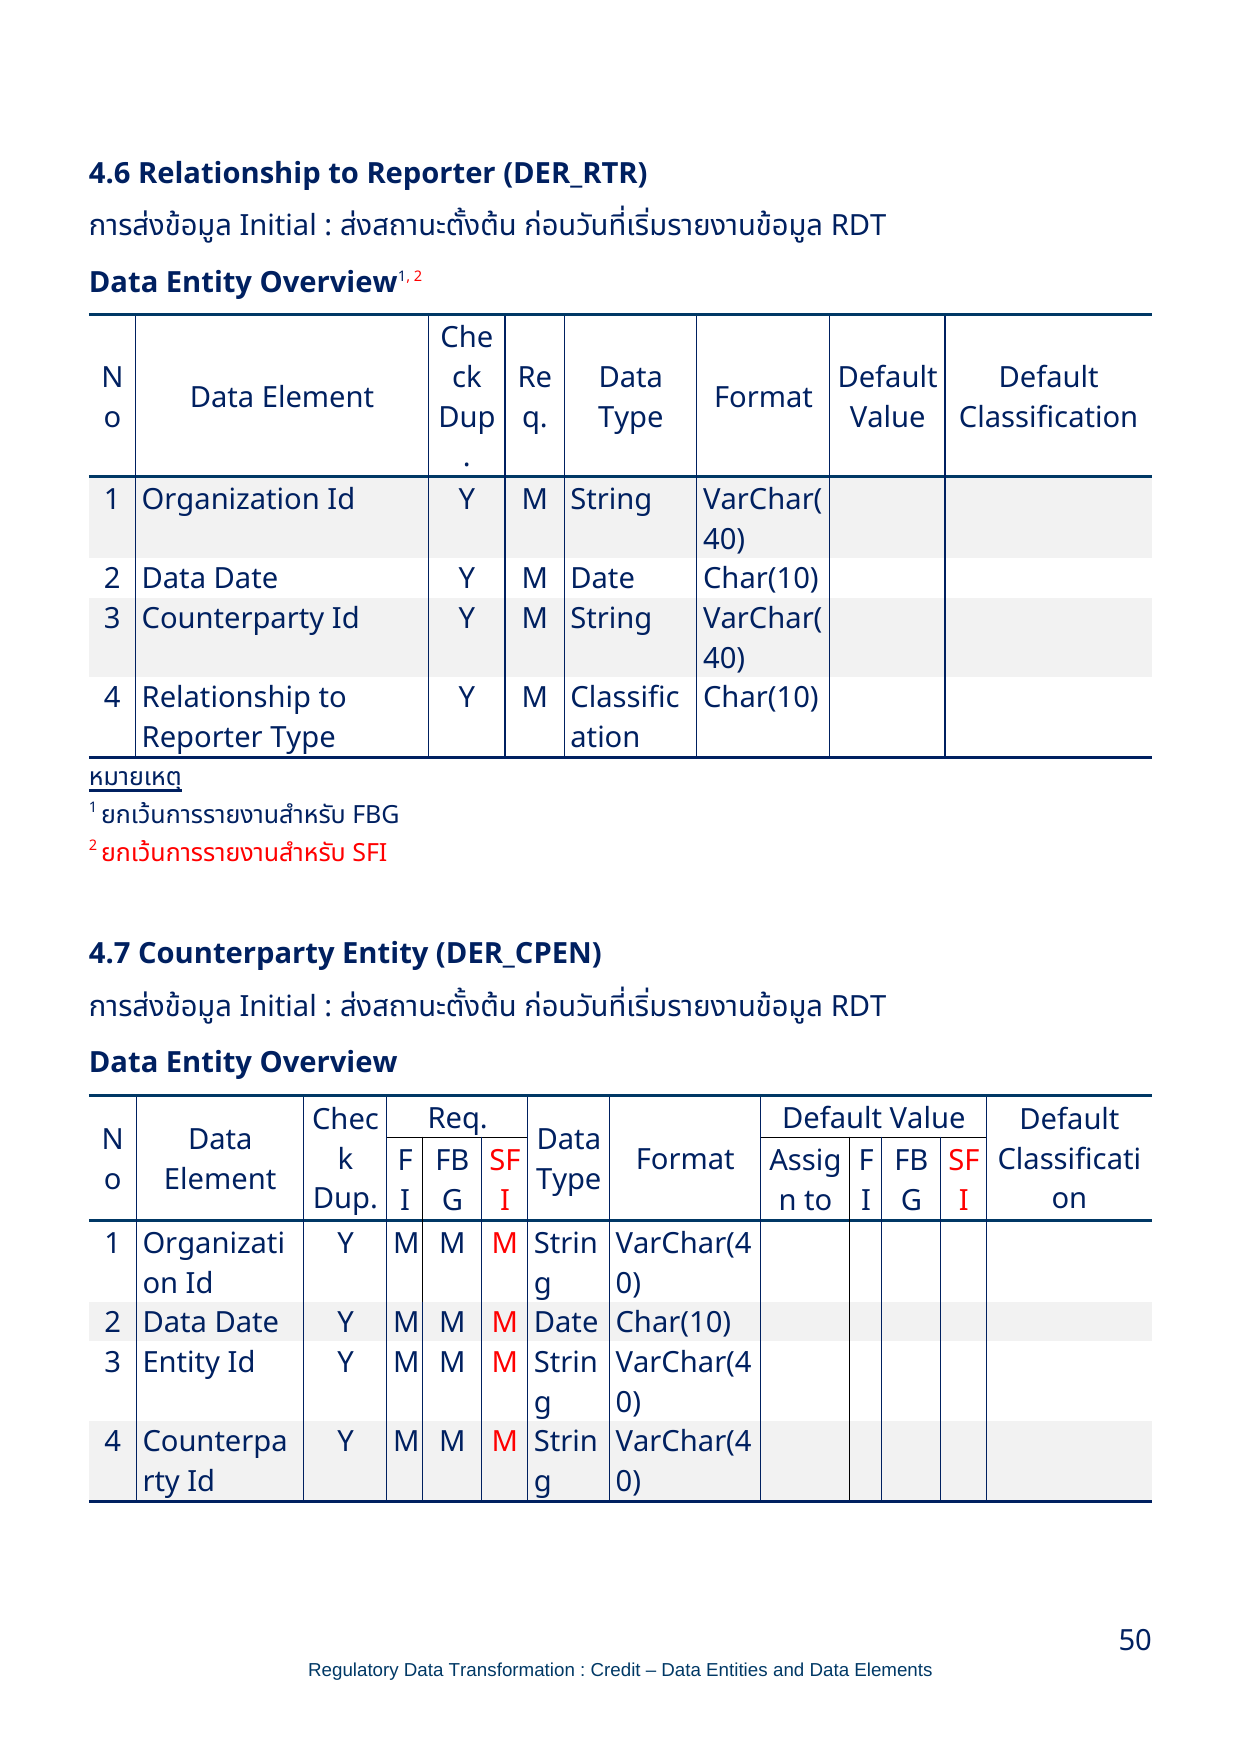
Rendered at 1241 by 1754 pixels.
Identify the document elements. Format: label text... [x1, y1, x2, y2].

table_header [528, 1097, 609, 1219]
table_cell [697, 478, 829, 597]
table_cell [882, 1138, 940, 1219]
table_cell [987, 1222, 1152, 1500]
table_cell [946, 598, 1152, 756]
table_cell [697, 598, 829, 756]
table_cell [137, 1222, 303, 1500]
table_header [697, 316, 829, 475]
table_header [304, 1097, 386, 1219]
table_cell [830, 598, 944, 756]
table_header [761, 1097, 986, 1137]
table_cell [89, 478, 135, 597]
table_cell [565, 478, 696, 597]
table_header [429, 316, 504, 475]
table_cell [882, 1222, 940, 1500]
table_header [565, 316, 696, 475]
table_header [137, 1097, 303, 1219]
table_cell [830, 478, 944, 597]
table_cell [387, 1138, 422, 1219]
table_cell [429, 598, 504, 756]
text 1 ยกเว้นการรายงานสำหรับ FBG [89, 797, 1152, 835]
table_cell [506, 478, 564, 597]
text 2 ยกเว้นการรายงานสำหรับ SFI [89, 835, 1152, 873]
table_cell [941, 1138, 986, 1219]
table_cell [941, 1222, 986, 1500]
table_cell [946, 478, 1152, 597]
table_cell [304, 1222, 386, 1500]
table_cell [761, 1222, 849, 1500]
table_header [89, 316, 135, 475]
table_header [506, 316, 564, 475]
text การส่งข้อมูล Initial : ส่งสถานะตั้งต้น ก่อนวันที่เริ่มรายงานข้อมูล RDT [89, 985, 1152, 1029]
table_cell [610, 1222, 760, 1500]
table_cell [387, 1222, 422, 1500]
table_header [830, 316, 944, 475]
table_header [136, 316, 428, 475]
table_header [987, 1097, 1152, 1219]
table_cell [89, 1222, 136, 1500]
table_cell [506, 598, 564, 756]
text การส่งข้อมูล Initial : ส่งสถานะตั้งต้น ก่อนวันที่เริ่มรายงานข้อมูล RDT [89, 204, 1152, 249]
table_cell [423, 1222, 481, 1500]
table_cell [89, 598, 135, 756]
text หมายเหตุ [89, 759, 1152, 797]
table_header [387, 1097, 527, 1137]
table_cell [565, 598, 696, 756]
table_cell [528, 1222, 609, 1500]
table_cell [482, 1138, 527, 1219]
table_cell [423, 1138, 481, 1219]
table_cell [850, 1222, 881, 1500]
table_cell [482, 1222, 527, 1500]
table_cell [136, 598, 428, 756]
subtitle 4.6 Relationship to Reporter (DER_RTR) [89, 152, 1152, 192]
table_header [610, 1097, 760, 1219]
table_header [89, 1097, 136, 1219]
subtitle 4.7 Counterparty Entity (DER_CPEN) [89, 933, 1152, 972]
text Data Entity Overview [89, 1042, 1152, 1081]
text Data Entity Overview1, 2 [89, 261, 1152, 301]
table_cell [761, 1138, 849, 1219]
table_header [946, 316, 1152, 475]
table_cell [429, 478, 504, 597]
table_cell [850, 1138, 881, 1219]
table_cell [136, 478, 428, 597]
